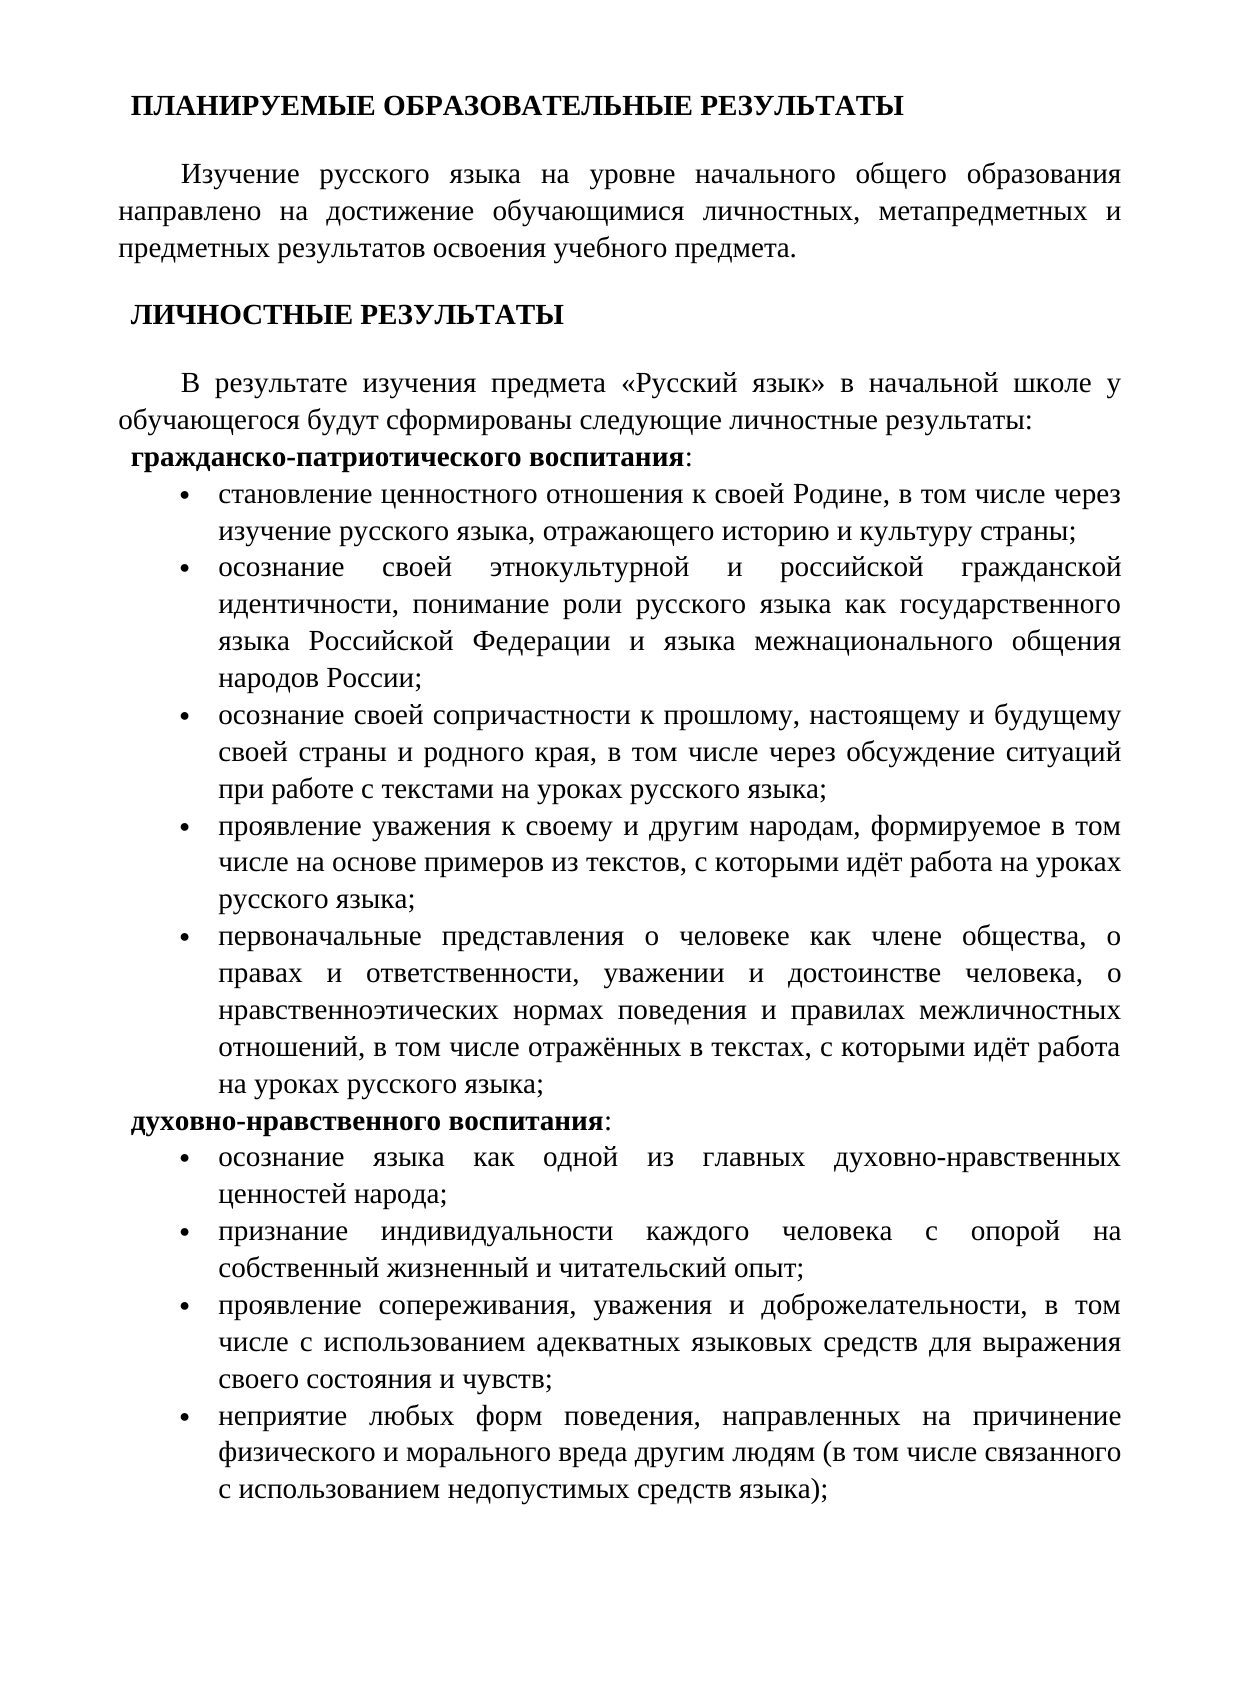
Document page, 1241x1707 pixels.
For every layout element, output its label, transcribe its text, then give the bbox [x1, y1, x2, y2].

text духовно-нравственного воспитания: [131, 1103, 1122, 1136]
list осознание языка как одной из главных духовно-нравственных ценностей народа; [181, 1139, 1122, 1210]
list проявление сопереживания, уважения и доброжелательности, в том числе с использованием адекватных языковых средств для выражения своего состояния и чувств; [181, 1287, 1122, 1394]
text В результате изучения предмета «Русский язык» в начальной школе у обучающегося будут сформированы следующие личностные результаты: [118, 365, 1122, 436]
list признание индивидуальности каждого человека с опорой на собственный жизненный и читательский опыт; [181, 1213, 1122, 1284]
text гражданско-патриотического воспитания: [131, 439, 1122, 472]
list первоначальные представления о человеке как члене общества, о правах и ответственности, уважении и достоинстве человека, о нравственноэтических нормах поведения и правилах межличностных отношений, в том числе отражённых в текстах, с которыми идёт работа на уроках русского языка; [181, 918, 1122, 1099]
list неприятие любых форм поведения, направленных на причинение физического и морального вреда другим людям (в том числе связанного с использованием недопустимых средств языка); [181, 1398, 1122, 1505]
text ПЛАНИРУЕМЫЕ ОБРАЗОВАТЕЛЬНЫЕ РЕЗУЛЬТАТЫ [131, 88, 1122, 122]
list проявление уважения к своему и другим народам, формируемое в том числе на основе примеров из текстов, с которыми идёт работа на уроках русского языка; [181, 808, 1122, 915]
list становление ценностного отношения к своей Родине, в том числе через изучение русского языка, отражающего историю и культуру страны; [181, 476, 1122, 546]
text ЛИЧНОСТНЫЕ РЕЗУЛЬТАТЫ [131, 297, 1122, 331]
text Изучение русского языка на уровне начального общего образования направлено на достижение обучающимися личностных, метапредметных и предметных результатов освоения учебного предмета. [118, 156, 1122, 263]
list осознание своей этнокультурной и российской гражданской идентичности, понимание роли русского языка как государственного языка Российской Федерации и языка межнационального общения народов России; [181, 549, 1122, 694]
list осознание своей сопричастности к прошлому, настоящему и будущему своей страны и родного края, в том числе через обсуждение ситуаций при работе с текстами на уроках русского языка; [181, 697, 1122, 804]
